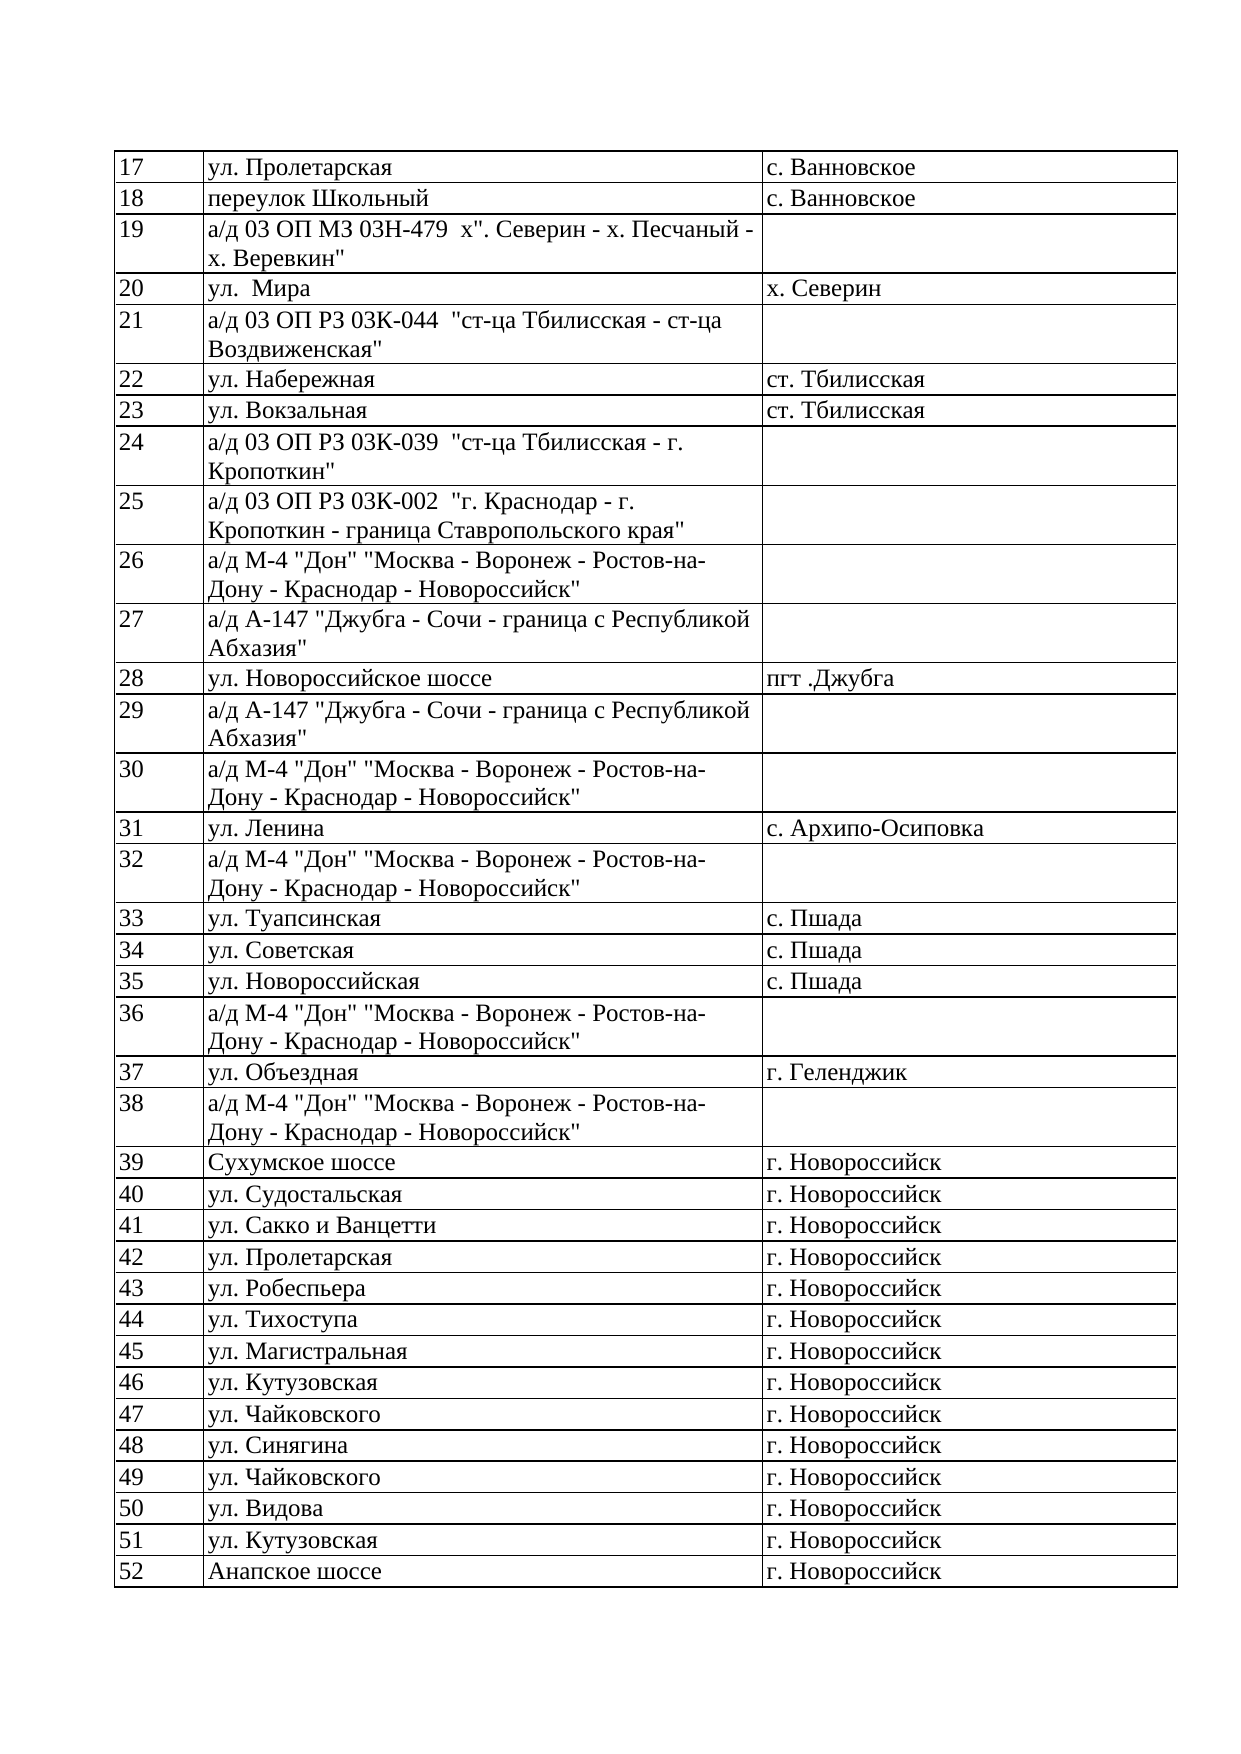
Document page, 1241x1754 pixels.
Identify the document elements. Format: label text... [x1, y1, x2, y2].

table_cell а/д 03 ОП РЗ 03К-039 "ст-ца Тбилисская - г. Кропоткин" [204, 427, 762, 484]
table_cell с. Пшада [763, 933, 1177, 965]
table_cell ул. Ленина [204, 813, 762, 843]
table_cell ул. Видова [204, 1493, 762, 1523]
table_cell г. Новороссийск [763, 1335, 1177, 1366]
table_cell ул. Советская [204, 935, 762, 965]
table_cell ул. Судостальская [204, 1179, 762, 1209]
table_cell ст. Тбилисская [763, 394, 1177, 425]
table_cell 48 [115, 1430, 203, 1460]
table_cell 23 [115, 395, 203, 425]
table_cell [763, 1087, 1177, 1146]
table_cell 47 [115, 1399, 203, 1429]
table_cell 49 [115, 1461, 203, 1492]
table_cell [763, 213, 1177, 272]
table_cell 18 [115, 183, 203, 213]
table_cell 51 [115, 1524, 203, 1555]
table_cell г. Новороссийск [763, 1398, 1177, 1429]
table_cell [763, 996, 1177, 1055]
table_cell [763, 603, 1177, 662]
table_cell 22 [115, 364, 203, 394]
table_cell г. Новороссийск [763, 1555, 1177, 1586]
table_cell с. Пшада [763, 902, 1177, 933]
table_cell г. Новороссийск [763, 1429, 1177, 1460]
table_cell ул. Синягина [204, 1431, 762, 1460]
table_cell а/д 03 ОП РЗ 03К-002 "г. Краснодар - г. Кропоткин - граница Ставропольского края" [204, 486, 762, 543]
table_cell 32 [115, 844, 203, 902]
table_cell ул. Пролетарская [204, 152, 762, 181]
table_cell ул. Новороссийская [204, 966, 762, 996]
table_cell 38 [115, 1088, 203, 1146]
table_cell [763, 544, 1177, 603]
table_cell 52 [115, 1556, 203, 1586]
table_cell г. Новороссийск [763, 1240, 1177, 1272]
table_cell ул. Робеспьера [204, 1273, 762, 1303]
table_cell Анапское шоссе [204, 1556, 762, 1586]
table_cell 29 [115, 694, 203, 752]
table_cell 20 [115, 273, 203, 303]
table_cell с. Пшада [763, 965, 1177, 996]
table_cell а/д М-4 "Дон" "Москва - Воронеж - Ростов-на-Дону - Краснодар - Новороссийск" [204, 1088, 762, 1146]
table_cell 36 [115, 997, 203, 1055]
table_cell 24 [115, 426, 203, 484]
table_cell ул. Сакко и Ванцетти [204, 1210, 762, 1240]
table_cell 26 [115, 545, 203, 603]
table_cell ул. Пролетарская [204, 1242, 762, 1272]
table_cell ул. Магистральная [204, 1336, 762, 1366]
table_cell 40 [115, 1178, 203, 1209]
table_cell а/д М-4 "Дон" "Москва - Воронеж - Ростов-на-Дону - Краснодар - Новороссийск" [204, 844, 762, 902]
table_cell ул. Объездная [204, 1057, 762, 1087]
table_cell 31 [115, 812, 203, 843]
table_cell 33 [115, 903, 203, 933]
table_cell [763, 843, 1177, 902]
table_cell а/д М-4 "Дон" "Москва - Воронеж - Ростов-на-Дону - Краснодар - Новороссийск" [204, 545, 762, 603]
table_cell а/д А-147 "Джубга - Сочи - граница с Республикой Абхазия" [204, 695, 762, 752]
table_cell 28 [115, 663, 203, 693]
table_cell ул. Чайковского [204, 1462, 762, 1492]
table_cell 34 [115, 934, 203, 965]
table_cell ул. Чайковского [204, 1399, 762, 1429]
table_cell г. Новороссийск [763, 1146, 1177, 1177]
table_cell [763, 485, 1177, 543]
table_cell 35 [115, 966, 203, 996]
table_cell а/д М-4 "Дон" "Москва - Воронеж - Ростов-на-Дону - Краснодар - Новороссийск" [204, 998, 762, 1055]
table_cell 30 [115, 753, 203, 811]
table_cell а/д 03 ОП МЗ 03Н-479 х". Северин - х. Песчаный - х. Веревкин" [204, 215, 762, 272]
table_cell [763, 693, 1177, 752]
table_cell 27 [115, 604, 203, 662]
table_cell 45 [115, 1336, 203, 1366]
table_cell 44 [115, 1304, 203, 1334]
table_cell г. Новороссийск [763, 1460, 1177, 1492]
table_cell с. Ванновское [763, 181, 1177, 213]
table_cell а/д М-4 "Дон" "Москва - Воронеж - Ростов-на-Дону - Краснодар - Новороссийск" [204, 754, 762, 811]
table_cell 37 [115, 1056, 203, 1087]
table_cell г. Новороссийск [763, 1366, 1177, 1397]
table_cell [763, 425, 1177, 484]
table_cell г. Новороссийск [763, 1272, 1177, 1303]
table_cell 41 [115, 1210, 203, 1240]
table_cell с. Архипо-Осиповка [763, 811, 1177, 843]
table_cell ул. Вокзальная [204, 396, 762, 425]
table_cell ул. Кутузовская [204, 1368, 762, 1397]
table_cell переулок Школьный [204, 183, 762, 213]
table_cell 50 [115, 1493, 203, 1523]
table_cell 42 [115, 1241, 203, 1272]
table_cell ул. Туапсинская [204, 903, 762, 933]
table_cell г. Новороссийск [763, 1523, 1177, 1555]
table_cell г. Новороссийск [763, 1209, 1177, 1240]
table_cell 43 [115, 1273, 203, 1303]
table_cell с. Ванновское [763, 152, 1177, 181]
table_cell 25 [115, 486, 203, 543]
table_cell г. Новороссийск [763, 1303, 1177, 1334]
table_cell [763, 304, 1177, 362]
table_cell 19 [115, 214, 203, 272]
table_cell а/д А-147 "Джубга - Сочи - граница с Республикой Абхазия" [204, 604, 762, 662]
table_cell пгт .Джубга [763, 662, 1177, 693]
table_cell 17 [115, 152, 203, 181]
table_cell ул. Тихоступа [204, 1305, 762, 1334]
table_cell а/д 03 ОП РЗ 03К-044 "ст-ца Тбилисская - ст-ца Воздвиженская" [204, 305, 762, 362]
table_cell ул. Новороссийское шоссе [204, 663, 762, 693]
table_cell г. Новороссийск [763, 1492, 1177, 1523]
table_cell ул. Кутузовская [204, 1525, 762, 1555]
table_cell Сухумское шоссе [204, 1147, 762, 1177]
table_cell [763, 752, 1177, 811]
table_cell 21 [115, 305, 203, 362]
table_cell г. Геленджик [763, 1055, 1177, 1087]
table_cell 39 [115, 1147, 203, 1177]
table_cell х. Северин [763, 272, 1177, 303]
table_cell г. Новороссийск [763, 1177, 1177, 1209]
table_cell ул. Набережная [204, 364, 762, 394]
table_cell 46 [115, 1367, 203, 1397]
table_cell ул. Мира [204, 274, 762, 303]
table_cell ст. Тбилисская [763, 363, 1177, 394]
